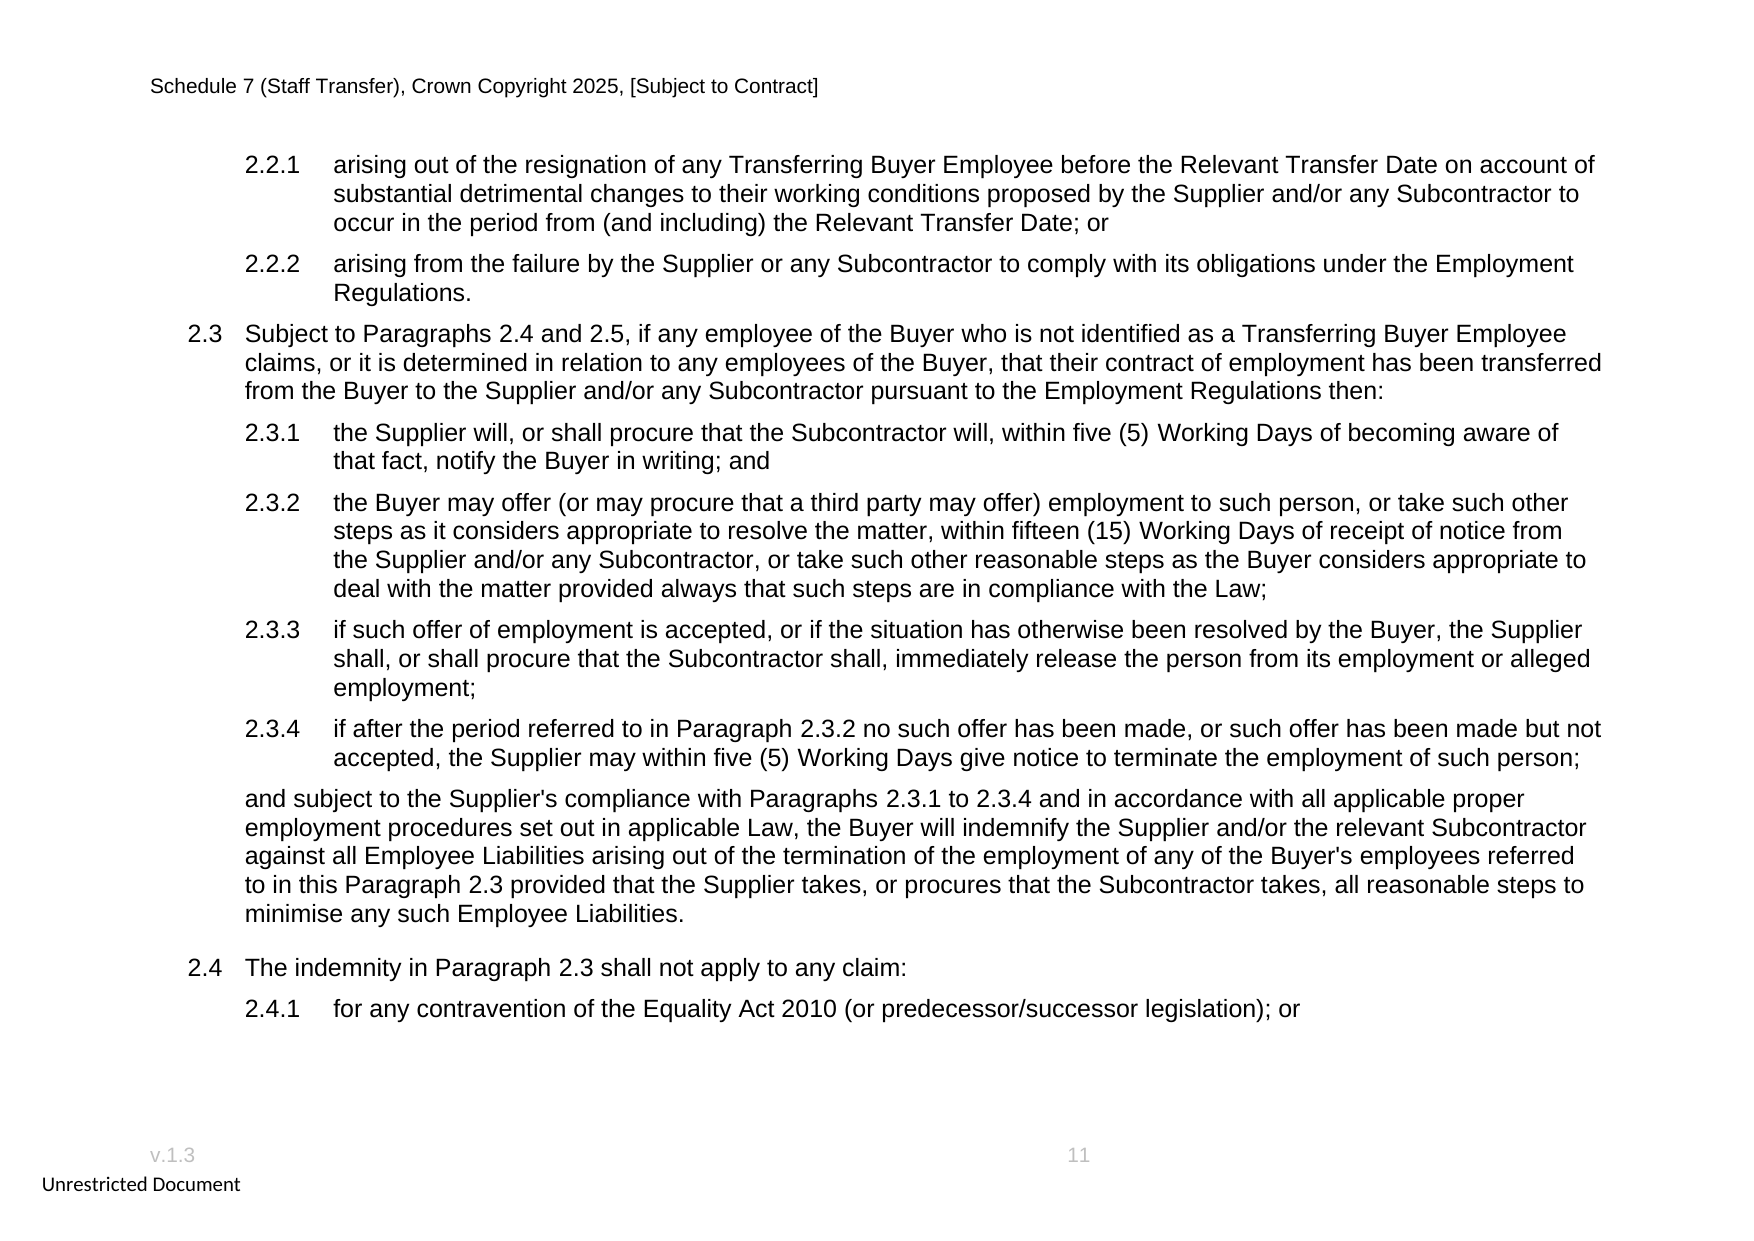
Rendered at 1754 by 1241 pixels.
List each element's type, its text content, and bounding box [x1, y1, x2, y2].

text arising out of the resignation of any Transferring Buyer Employee before the Relevant Transfer Date on account of substantial detrimental changes to their working conditions proposed by the Supplier and/or any Subcontractor to occur in the period from (and including) the Relevant Transfer Date; or [244, 150, 1604, 236]
text the Supplier will, or shall procure that the Subcontractor will, within five (5) Working Days of becoming aware of that fact, notify the Buyer in writing; and [244, 417, 1604, 475]
text for any contravention of the Equality Act 2010 (or predecessor/successor legislation); or [244, 994, 1604, 1022]
text The indemnity in Paragraph 2.3 shall not apply to any claim: [187, 952, 1604, 981]
text if after the period referred to in Paragraph 2.3.2 no such offer has been made, or such offer has been made but not accepted, the Supplier may within five (5) Working Days give notice to terminate the employment of such person; [244, 714, 1604, 771]
text Subject to Paragraphs 2.4 and 2.5, if any employee of the Buyer who is not identified as a Transferring Buyer Employee claims, or it is determined in relation to any employees of the Buyer, that their contract of employment has been transferred from the Buyer to the Supplier and/or any Subcontractor pursuant to the Employment Regulations then: [187, 319, 1604, 405]
text if such offer of employment is accepted, or if the situation has otherwise been resolved by the Buyer, the Supplier shall, or shall procure that the Subcontractor shall, immediately release the person from its employment or alleged employment; [244, 615, 1604, 701]
text and subject to the Supplier's compliance with Paragraphs 2.3.1 to 2.3.4 and in accordance with all applicable proper employment procedures set out in applicable Law, the Buyer will indemnify the Supplier and/or the relevant Subcontractor against all Employee Liabilities arising out of the termination of the employment of any of the Buyer's employees referred to in this Paragraph 2.3 provided that the Supplier takes, or procures that the Subcontractor takes, all reasonable steps to minimise any such Employee Liabilities. [244, 784, 1604, 927]
text the Buyer may offer (or may procure that a third party may offer) employment to such person, or take such other steps as it considers appropriate to resolve the matter, within fifteen (15) Working Days of receipt of notice from the Supplier and/or any Subcontractor, or take such other reasonable steps as the Buyer considers appropriate to deal with the matter provided always that such steps are in compliance with the Law; [244, 487, 1604, 602]
text arising from the failure by the Supplier or any Subcontractor to comply with its obligations under the Employment Regulations. [244, 249, 1604, 306]
